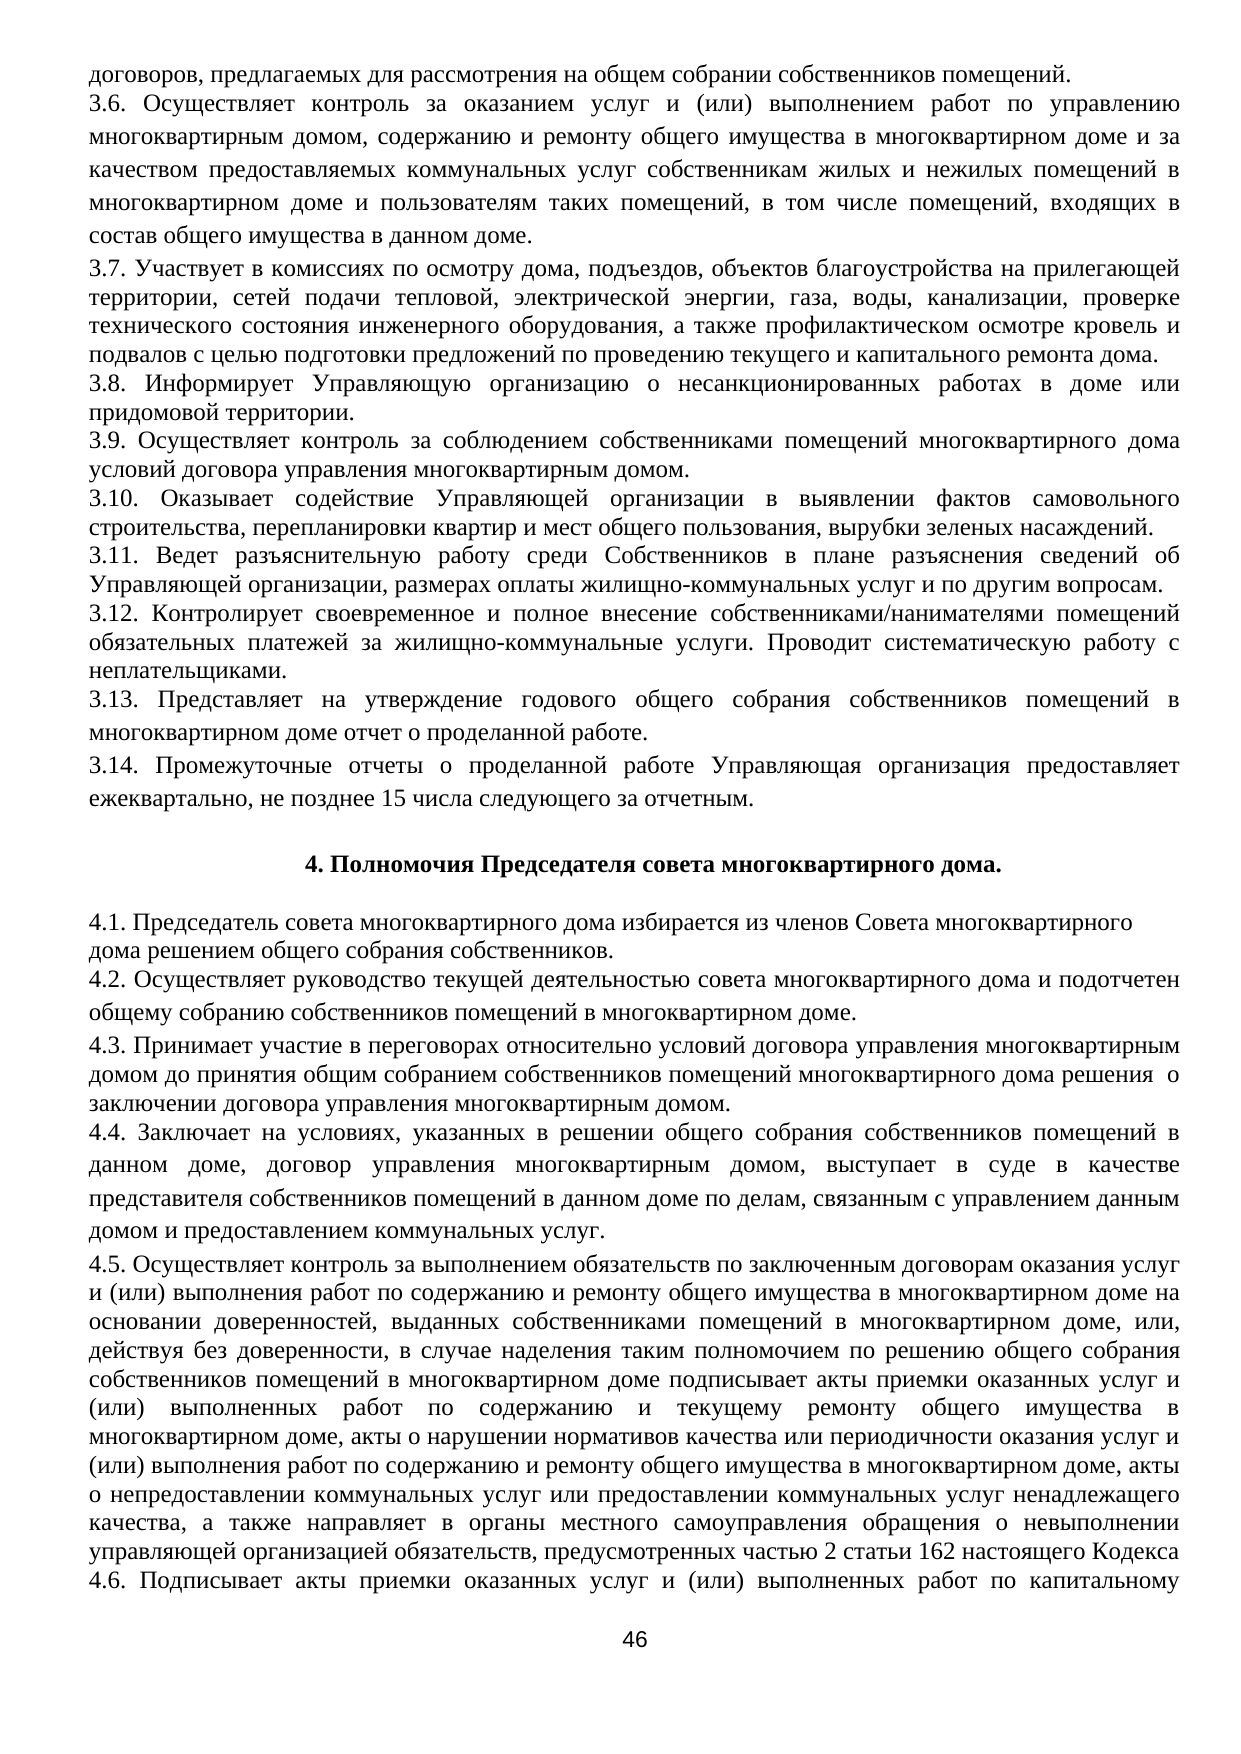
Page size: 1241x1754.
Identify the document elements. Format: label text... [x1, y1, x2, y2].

text 3.13. Представляет на утверждение годового общего собрания собственников помещений в многоквартирном доме отчет о проделанной работе. [89, 684, 1181, 746]
text 4.3. Принимает участие в переговорах относительно условий договора управления многоквартирным домом до принятия общим собранием собственников помещений многоквартирного дома решения о заключении договора управления многоквартирным домом. [89, 1030, 1181, 1117]
text 3.7. Участвует в комиссиях по осмотру дома, подъездов, объектов благоустройства на прилегающей территории, сетей подачи тепловой, электрической энергии, газа, воды, канализации, проверке технического состояния инженерного оборудования, а также профилактическом осмотре кровель и подвалов с целью подготовки предложений по проведению текущего и капитального ремонта дома. [89, 253, 1181, 368]
text 4.5. Осуществляет контроль за выполнением обязательств по заключенным договорам оказания услуг и (или) выполнения работ по содержанию и ремонту общего имущества в многоквартирном доме на основании доверенностей, выданных собственниками помещений в многоквартирном доме, или, действуя без доверенности, в случае наделения таким полномочием по решению общего собрания собственников помещений в многоквартирном доме подписывает акты приемки оказанных услуг и (или) выполненных работ по содержанию и текущему ремонту общего имущества в многоквартирном доме, акты о нарушении нормативов качества или периодичности оказания услуг и (или) выполнения работ по содержанию и ремонту общего имущества в многоквартирном доме, акты о непредоставлении коммунальных услуг или предоставлении коммунальных услуг ненадлежащего качества, а также направляет в органы местного самоуправления обращения о невыполнении управляющей организацией обязательств, предусмотренных частью 2 статьи 162 настоящего Кодекса [89, 1249, 1181, 1565]
text 3.6. Осуществляет контроль за оказанием услуг и (или) выполнением работ по управлению многоквартирным домом, содержанию и ремонту общего имущества в многоквартирном доме и за качеством предоставляемых коммунальных услуг собственникам жилых и нежилых помещений в многоквартирном доме и пользователям таких помещений, в том числе помещений, входящих в состав общего имущества в данном доме. [89, 88, 1181, 249]
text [89, 59, 1181, 88]
text 3.10. Оказывает содействие Управляющей организации в выявлении фактов самовольного строительства, перепланировки квартир и мест общего пользования, вырубки зеленых насаждений. [89, 483, 1181, 540]
text 4.4. Заключает на условиях, указанных в решении общего собрания собственников помещений в данном доме, договор управления многоквартирным домом, выступает в суде в качестве представителя собственников помещений в данном доме по делам, связанным с управлением данным домом и предоставлением коммунальных услуг. [89, 1117, 1181, 1244]
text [89, 1565, 1181, 1594]
text 3.8. Информирует Управляющую организацию о несанкционированных работах в доме или придомовой территории. [89, 368, 1181, 425]
text 4. Полномочия Председателя совета многоквартирного дома. [89, 849, 1181, 878]
text 3.14. Промежуточные отчеты о проделанной работе Управляющая организация предоставляет ежеквартально, не позднее 15 числа следующего за отчетным. [89, 750, 1181, 812]
text 3.11. Ведет разъяснительную работу среди Собственников в плане разъяснения сведений об Управляющей организации, размерах оплаты жилищно-коммунальных услуг и по другим вопросам. [89, 540, 1181, 598]
text 4.2. Осуществляет руководство текущей деятельностью совета многоквартирного дома и подотчетен общему собранию собственников помещений в многоквартирном доме. [89, 964, 1181, 1026]
text 3.12. Контролирует своевременное и полное внесение собственниками/нанимателями помещений обязательных платежей за жилищно-коммунальные услуги. Проводит систематическую работу с неплательщиками. [89, 598, 1181, 684]
text 4.1. Председатель совета многоквартирного дома избирается из членов Совета многоквартирного дома решением общего собрания собственников. [89, 907, 1181, 964]
text 3.9. Осуществляет контроль за соблюдением собственниками помещений многоквартирного дома условий договора управления многоквартирным домом. [89, 425, 1181, 483]
